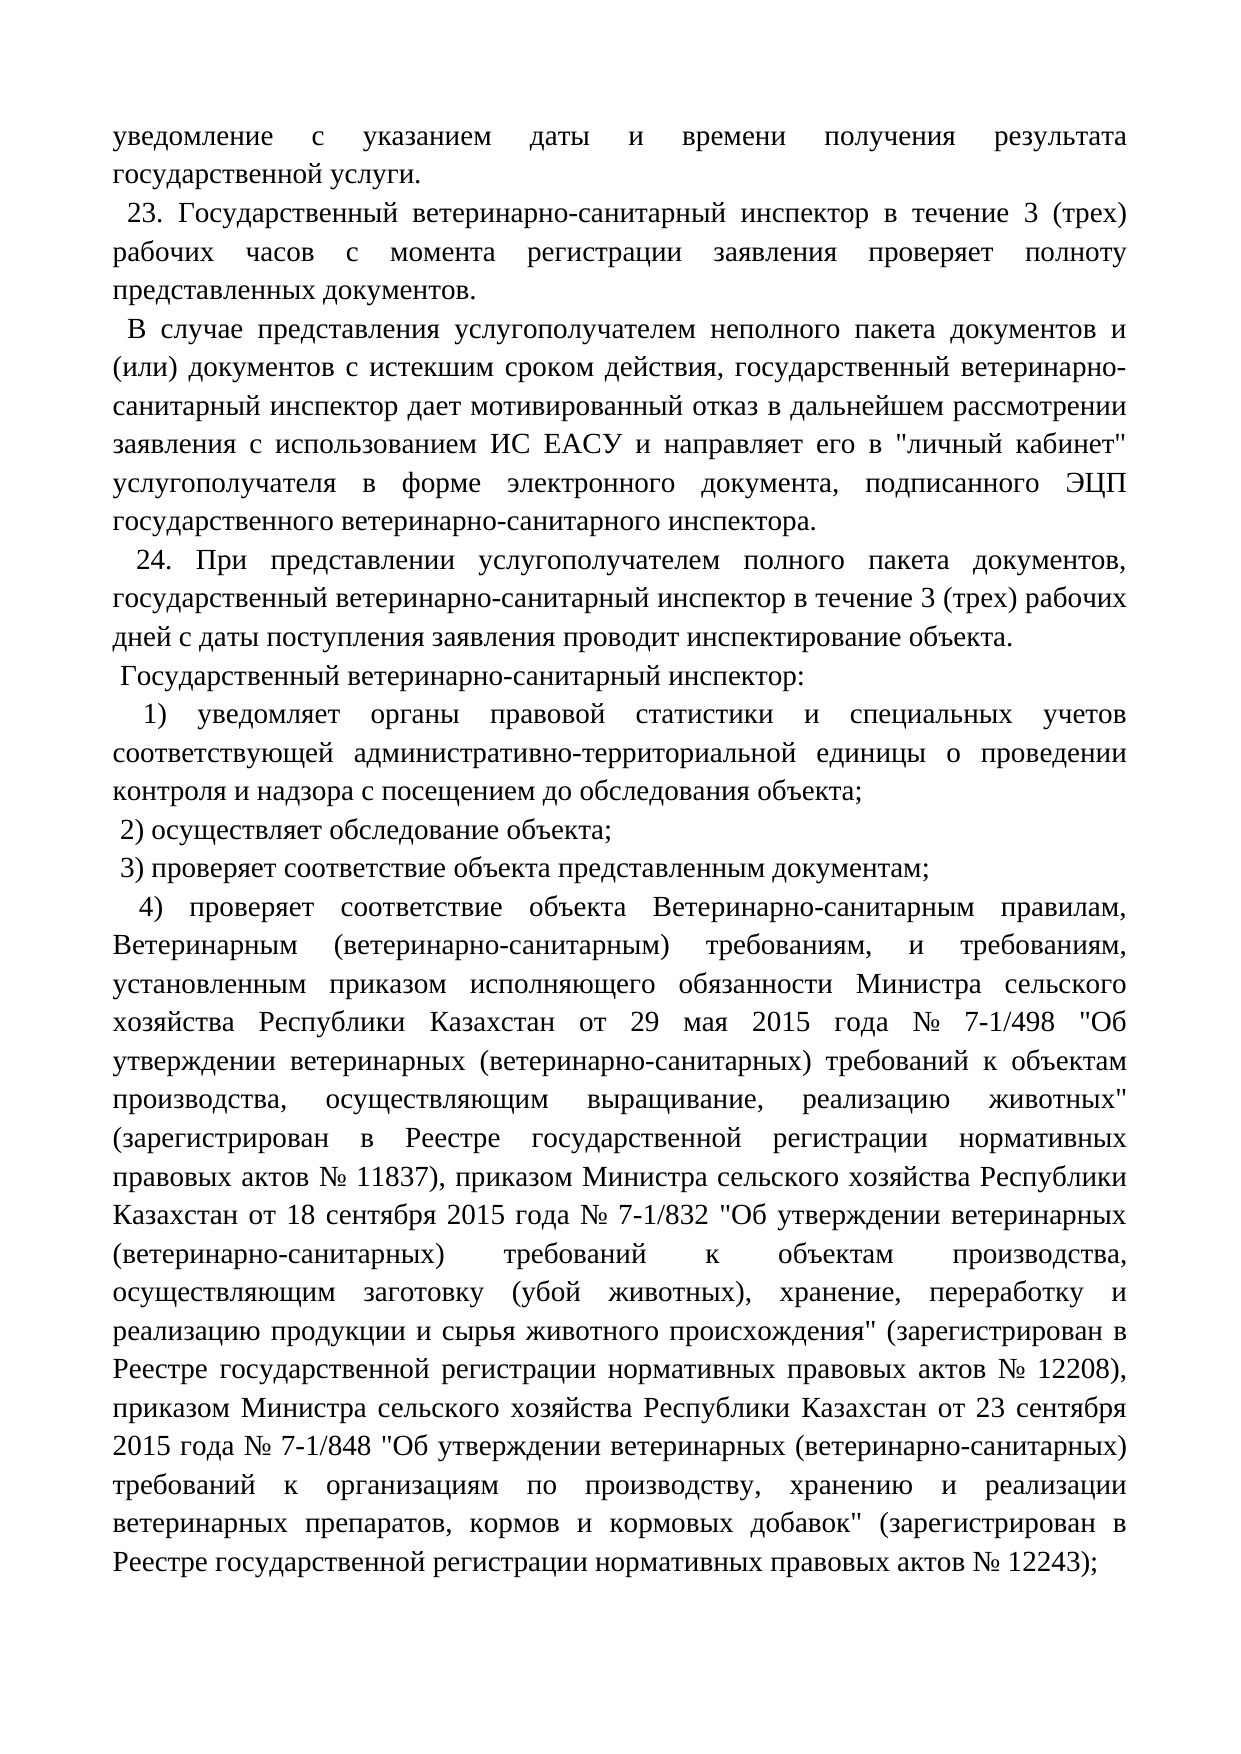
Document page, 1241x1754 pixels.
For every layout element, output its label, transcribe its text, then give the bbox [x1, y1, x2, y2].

text 2) осуществляет обследование объекта; [112, 812, 1128, 845]
text 24. При представлении услугополучателем полного пакета документов, государственный ветеринарно-санитарный инспектор в течение 3 (трех) рабочих дней с даты поступления заявления проводит инспектирование объекта. [112, 542, 1128, 653]
text 3) проверяет соответствие объекта представленным документам; [112, 850, 1128, 884]
text 4) проверяет соответствие объекта Ветеринарно-санитарным правилам, Ветеринарным (ветеринарно-санитарным) требованиям, и требованиям, установленным приказом исполняющего обязанности Министра сельского хозяйства Республики Казахстан от 29 мая 2015 года № 7-1/498 "Об утверждении ветеринарных (ветеринарно-санитарных) требований к объектам производства, осуществляющим выращивание, реализацию животных" (зарегистрирован в Реестре государственной регистрации нормативных правовых актов № 11837), приказом Министра сельского хозяйства Республики Казахстан от 18 сентября 2015 года № 7-1/832 "Об утверждении ветеринарных (ветеринарно-санитарных) требований к объектам производства, осуществляющим заготовку (убой животных), хранение, переработку и реализацию продукции и сырья животного происхождения" (зарегистрирован в Реестре государственной регистрации нормативных правовых актов № 12208), приказом Министра сельского хозяйства Республики Казахстан от 23 сентября 2015 года № 7-1/848 "Об утверждении ветеринарных (ветеринарно-санитарных) требований к организациям по производству, хранению и реализации ветеринарных препаратов, кормов и кормовых добавок" (зарегистрирован в Реестре государственной регистрации нормативных правовых актов № 12243); [112, 889, 1128, 1578]
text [112, 118, 1128, 190]
text 1) уведомляет органы правовой статистики и специальных учетов соответствующей административно-территориальной единицы о проведении контроля и надзора с посещением до обследования объекта; [112, 696, 1128, 807]
text Государственный ветеринарно-санитарный инспектор: [112, 658, 1128, 691]
text В случае представления услугополучателем неполного пакета документов и (или) документов с истекшим сроком действия, государственный ветеринарно-санитарный инспектор дает мотивированный отказ в дальнейшем рассмотрении заявления с использованием ИС ЕАСУ и направляет его в "личный кабинет" услугополучателя в форме электронного документа, подписанного ЭЦП государственного ветеринарно-санитарного инспектора. [112, 311, 1128, 537]
text 23. Государственный ветеринарно-санитарный инспектор в течение 3 (трех) рабочих часов с момента регистрации заявления проверяет полноту представленных документов. [112, 195, 1128, 306]
